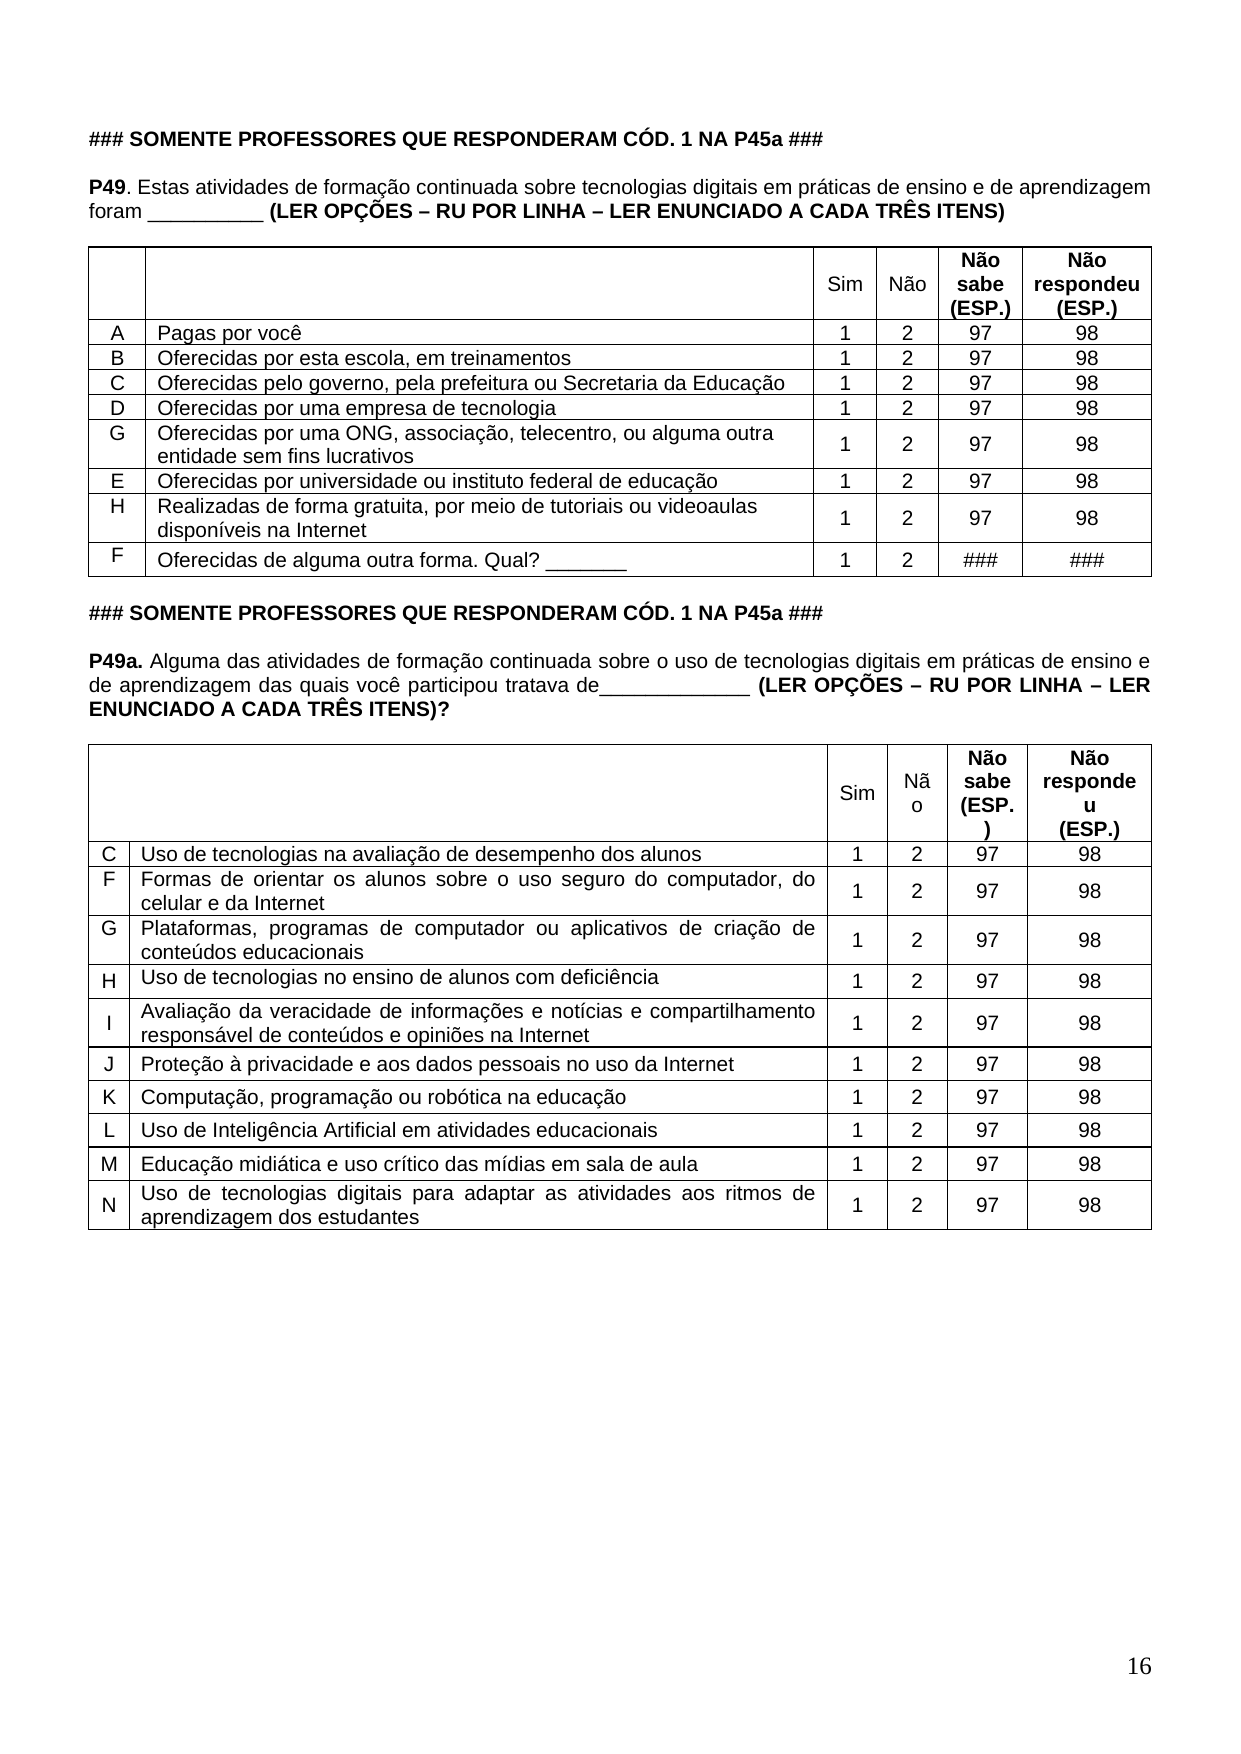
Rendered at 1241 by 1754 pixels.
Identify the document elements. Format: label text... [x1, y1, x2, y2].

table_cell 98 [1028, 842, 1151, 866]
table_cell 2 [888, 999, 947, 1046]
table_header Não [877, 248, 938, 319]
table_cell 97 [948, 867, 1027, 915]
table_cell I [89, 999, 129, 1046]
table_header Não sabe (ESP.) [948, 745, 1027, 841]
table_cell 98 [1023, 395, 1151, 419]
table_cell 2 [888, 867, 947, 915]
text P49. Estas atividades de formação continuada sobre tecnologias digitais em práticas de ensino e de aprendizagem foram __________ (LER OPÇÕES – RU POR LINHA – LER ENUNCIADO A CADA TRÊS ITENS) [89, 174, 1152, 222]
table_cell 98 [1028, 916, 1151, 964]
table_cell Pagas por você [146, 320, 813, 344]
table_cell 98 [1023, 345, 1151, 369]
table_header Não [888, 745, 947, 841]
table_cell Plataformas, programas de computador ou aplicativos de criação de conteúdos educacionais [130, 916, 827, 964]
table_cell 98 [1023, 320, 1151, 344]
table_cell H [89, 494, 145, 542]
table_header Sim [828, 745, 887, 841]
table_cell 1 [828, 1181, 887, 1229]
table_cell 2 [877, 494, 938, 542]
table_cell 1 [828, 916, 887, 964]
table_cell 2 [877, 345, 938, 369]
table_cell M [89, 1148, 129, 1180]
table_cell 97 [939, 469, 1022, 493]
table_cell 2 [888, 1114, 947, 1146]
table_cell 1 [814, 420, 876, 468]
table_cell 97 [939, 494, 1022, 542]
table_cell 1 [814, 543, 876, 576]
table_cell 98 [1028, 1148, 1151, 1180]
table_cell Oferecidas por uma ONG, associação, telecentro, ou alguma outra entidade sem fins lucrativos [146, 420, 813, 468]
table_cell Educação midiática e uso crítico das mídias em sala de aula [130, 1148, 827, 1180]
table_cell 1 [828, 999, 887, 1046]
table_cell A [89, 320, 145, 344]
table_cell Oferecidas por uma empresa de tecnologia [146, 395, 813, 419]
table_cell 97 [948, 1181, 1027, 1229]
table_cell 97 [948, 1114, 1027, 1146]
table_cell 1 [814, 320, 876, 344]
table_cell 2 [888, 1048, 947, 1080]
table_cell L [89, 1114, 129, 1146]
table_header [146, 248, 813, 319]
table_cell N [89, 1181, 129, 1229]
table_header Não sabe (ESP.) [939, 248, 1022, 319]
table_cell 2 [877, 420, 938, 468]
table_header [89, 248, 145, 319]
table_cell 2 [877, 543, 938, 576]
table_cell 1 [828, 1048, 887, 1080]
table_cell ### [939, 543, 1022, 576]
table_cell B [89, 345, 145, 369]
table_cell C [89, 842, 129, 866]
table_cell 1 [828, 965, 887, 997]
table_cell 1 [814, 494, 876, 542]
table_cell F [89, 867, 129, 915]
text ### SOMENTE PROFESSORES QUE RESPONDERAM CÓD. 1 NA P45a ### [89, 601, 1152, 624]
table_cell G [89, 420, 145, 468]
table_cell J [89, 1048, 129, 1080]
table_cell 1 [828, 867, 887, 915]
table_cell 2 [877, 395, 938, 419]
table_cell 98 [1023, 494, 1151, 542]
table_cell K [89, 1081, 129, 1113]
table_cell 1 [814, 345, 876, 369]
table_cell Oferecidas de alguma outra forma. Qual? _______ [146, 543, 813, 576]
table_cell 1 [814, 370, 876, 394]
table_cell 97 [939, 320, 1022, 344]
table_cell H [89, 965, 129, 997]
table_cell 97 [948, 1048, 1027, 1080]
table_cell 98 [1028, 1081, 1151, 1113]
text P49a. Alguma das atividades de formação continuada sobre o uso de tecnologias digitais em práticas de ensino e de aprendizagem das quais você participou tratava de_____________ (LER OPÇÕES – RU POR LINHA – LER ENUNCIADO A CADA TRÊS ITENS)? [89, 648, 1152, 720]
table_cell 97 [939, 370, 1022, 394]
table_cell Realizadas de forma gratuita, por meio de tutoriais ou videoaulas disponíveis na Internet [146, 494, 813, 542]
table_cell ### [1023, 543, 1151, 576]
table_cell 98 [1028, 999, 1151, 1046]
table_cell Avaliação da veracidade de informações e notícias e compartilhamento responsável de conteúdos e opiniões na Internet [130, 999, 827, 1046]
table_cell 2 [888, 842, 947, 866]
table_cell 2 [877, 469, 938, 493]
table_header Sim [814, 248, 876, 319]
table_cell 2 [888, 1181, 947, 1229]
table_cell Uso de tecnologias na avaliação de desempenho dos alunos [130, 842, 827, 866]
table_cell D [89, 395, 145, 419]
table_cell 1 [814, 469, 876, 493]
table_cell 97 [939, 420, 1022, 468]
table_cell 98 [1023, 370, 1151, 394]
table_cell 97 [948, 965, 1027, 997]
table_cell 97 [948, 999, 1027, 1046]
table_cell Oferecidas por esta escola, em treinamentos [146, 345, 813, 369]
table_cell 97 [939, 345, 1022, 369]
table_cell 97 [939, 395, 1022, 419]
table_cell 98 [1028, 1048, 1151, 1080]
table_cell E [89, 469, 145, 493]
table_cell Uso de tecnologias digitais para adaptar as atividades aos ritmos de aprendizagem dos estudantes [130, 1181, 827, 1229]
table_cell 97 [948, 842, 1027, 866]
table_cell Uso de Inteligência Artificial em atividades educacionais [130, 1114, 827, 1146]
table_cell Uso de tecnologias no ensino de alunos com deficiência [130, 965, 827, 997]
table_cell 98 [1023, 420, 1151, 468]
table_cell 1 [814, 395, 876, 419]
table_cell 1 [828, 1114, 887, 1146]
table_cell 1 [828, 1148, 887, 1180]
table_cell 2 [888, 1148, 947, 1180]
table_cell G [89, 916, 129, 964]
table_header Não respondeu (ESP.) [1023, 248, 1151, 319]
table_cell 98 [1028, 867, 1151, 915]
table_cell Formas de orientar os alunos sobre o uso seguro do computador, do celular e da Internet [130, 867, 827, 915]
table_cell 98 [1028, 1181, 1151, 1229]
table_header Não respondeu (ESP.) [1028, 745, 1151, 841]
table_cell F [89, 543, 145, 576]
table_cell Oferecidas pelo governo, pela prefeitura ou Secretaria da Educação [146, 370, 813, 394]
table_cell 97 [948, 1081, 1027, 1113]
table_cell 2 [888, 1081, 947, 1113]
table_cell 2 [888, 916, 947, 964]
table_cell 2 [888, 965, 947, 997]
table_cell 2 [877, 320, 938, 344]
table_cell 1 [828, 1081, 887, 1113]
table_cell 98 [1028, 965, 1151, 997]
table_cell Proteção à privacidade e aos dados pessoais no uso da Internet [130, 1048, 827, 1080]
table_cell Oferecidas por universidade ou instituto federal de educação [146, 469, 813, 493]
table_cell 97 [948, 916, 1027, 964]
table_cell 1 [828, 842, 887, 866]
table_cell C [89, 370, 145, 394]
text ### SOMENTE PROFESSORES QUE RESPONDERAM CÓD. 1 NA P45a ### [89, 127, 1152, 151]
table_cell 2 [877, 370, 938, 394]
table_cell 98 [1023, 469, 1151, 493]
table_cell 97 [948, 1148, 1027, 1180]
table_cell Computação, programação ou robótica na educação [130, 1081, 827, 1113]
table_header [89, 745, 827, 841]
table_cell 98 [1028, 1114, 1151, 1146]
